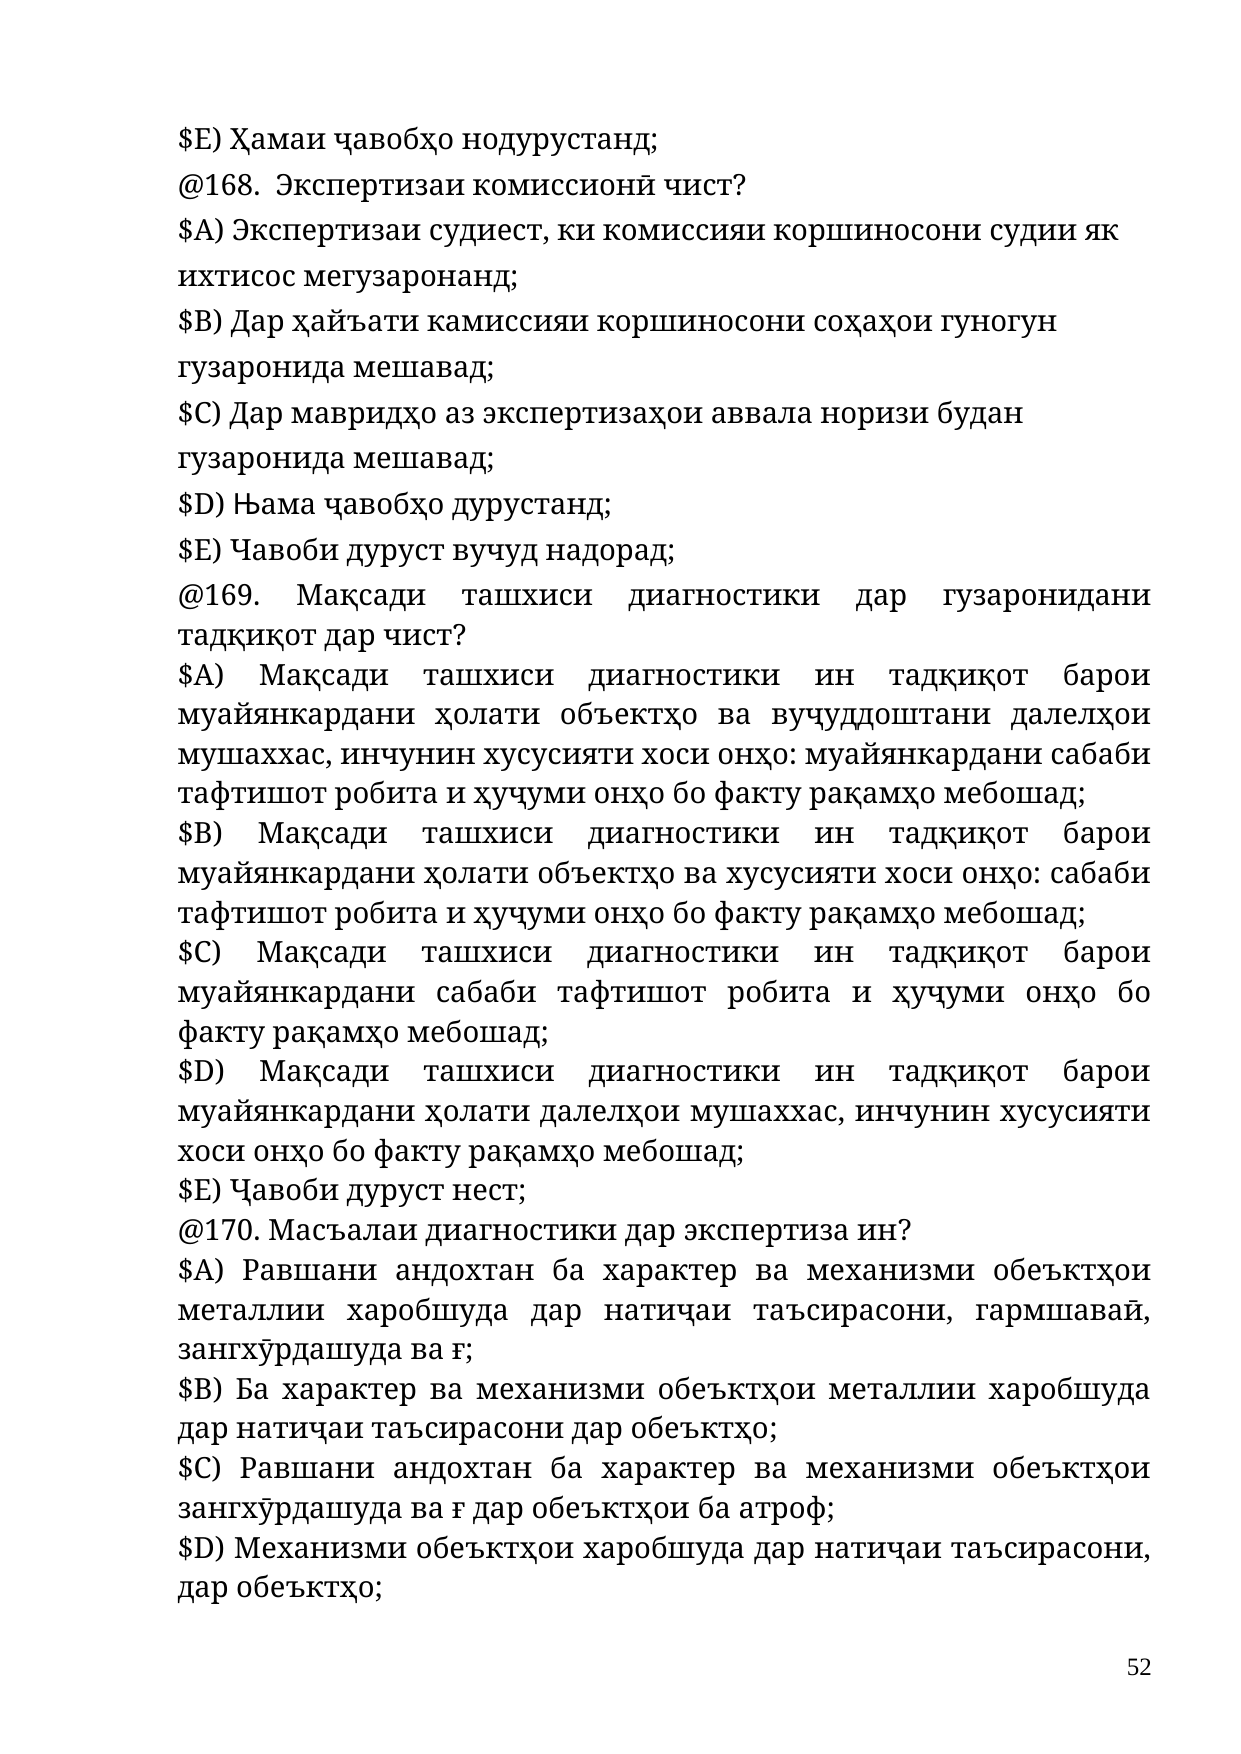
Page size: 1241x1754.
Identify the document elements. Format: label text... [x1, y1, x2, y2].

text $A) Мақсади ташхиси диагностики ин тадқиқот барои муайянкардани ҳолати объектҳо ва вуҷуддоштани далелҳои мушаххас, инчунин хусусияти хоси онҳо: муайянкардани сабаби тафтишот робита и ҳуҷуми онҳо бо факту рақамҳо мебошад; [177, 654, 1152, 812]
text $D) Механизми обеъктҳои харобшуда дар натиҷаи таъсирасони, дар обеъктҳо; [177, 1527, 1152, 1606]
text @169. Мақсади ташхиси диагностики дар гузаронидани тадқиқот дар чист? [177, 574, 1152, 654]
text $E) Ҷавоби дуруст нест; [177, 1170, 1152, 1209]
list $B) Дар ҳайъати камиссияи коршиносони соҳаҳои гуногун гузаронида мешавад; [177, 301, 1152, 386]
text $C) Равшани андохтан ба характер ва механизми обеъктҳои зангхӯрдашуда ва ғ дар обеъктҳои ба атроф; [177, 1447, 1152, 1527]
text $B) Мақсади ташхиси диагностики ин тадқиқот барои муайянкардани ҳолати объектҳо ва хусусияти хоси онҳо: сабаби тафтишот робита и ҳуҷуми онҳо бо факту рақамҳо мебошад; [177, 812, 1152, 932]
list $E) Чавоби дуруст вучуд надорад; [177, 529, 1152, 568]
list $D) Њама ҷавобҳо дурустанд; [177, 483, 1152, 523]
text $B) Ба характер ва механизми обеъктҳои металлии харобшуда дар натиҷаи таъсирасони дар обеъктҳо; [177, 1368, 1152, 1447]
text $C) Мақсади ташхиси диагностики ин тадқиқот барои муайянкардани сабаби тафтишот робита и ҳуҷуми онҳо бо факту рақамҳо мебошад; [177, 932, 1152, 1051]
list $E) Ҳамаи ҷавобҳо нодурустанд; [177, 118, 1152, 158]
list @168. Экспертизаи комиссионӣ чист? [177, 164, 1152, 203]
list $C) Дар мавридҳо аз экспертизаҳои аввала норизи будан гузаронида мешавад; [177, 392, 1152, 477]
text $A) Равшани андохтан ба характер ва механизми обеъктҳои металлии харобшуда дар натиҷаи таъсирасони, гармшаваӣ, зангхӯрдашуда ва ғ; [177, 1249, 1152, 1368]
text @170. Масъалаи диагностики дар экспертиза ин? [177, 1209, 1152, 1249]
text $D) Мақсади ташхиси диагностики ин тадқиқот барои муайянкардани ҳолати далелҳои мушаххас, инчунин хусусияти хоси онҳо бо факту рақамҳо мебошад; [177, 1051, 1152, 1170]
list $A) Экспертизаи судиест, ки комиссияи коршиносони судии як ихтисос мегузаронанд; [177, 209, 1152, 295]
